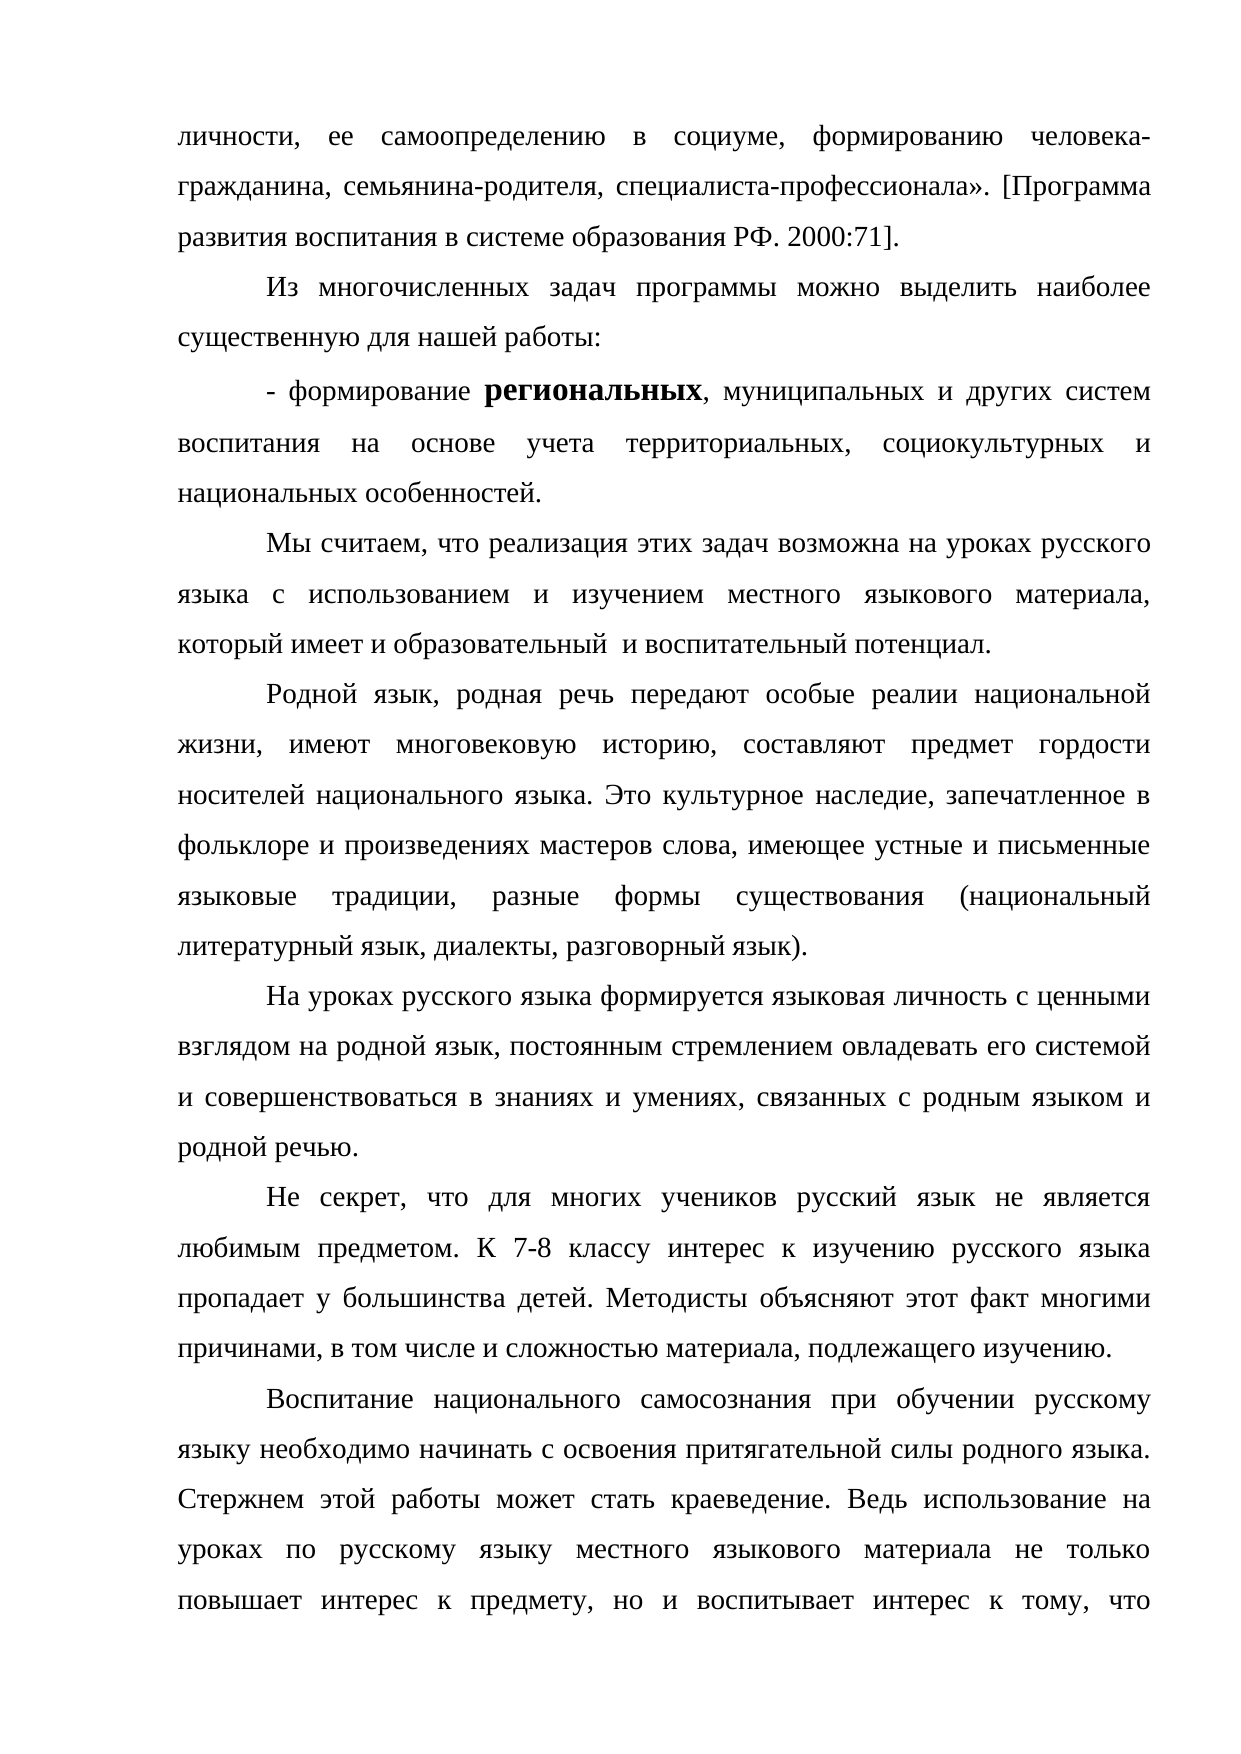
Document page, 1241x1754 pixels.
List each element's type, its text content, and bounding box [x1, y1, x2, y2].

text - формирование региональных, муниципальных и других систем воспитания на основе учета территориальных, социокультурных и национальных особенностей. [177, 370, 1152, 509]
text На уроках русского языка формируется языковая личность с ценными взглядом на родной язык, постоянным стремлением овладевать его системой и совершенствоваться в знаниях и умениях, связанных с родным языком и родной речью. [177, 978, 1152, 1163]
text Мы считаем, что реализация этих задач возможна на уроках русского языка с использованием и изучением местного языкового материала, который имеет и образовательный и воспитательный потенциал. [177, 525, 1152, 659]
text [177, 118, 1152, 252]
text Из многочисленных задач программы можно выделить наиболее существенную для нашей работы: [177, 269, 1152, 353]
text Не секрет, что для многих учеников русский язык не является любимым предметом. К 7-8 классу интерес к изучению русского языка пропадает у большинства детей. Методисты объясняют этот факт многими причинами, в том числе и сложностью материала, подлежащего изучению. [177, 1179, 1152, 1364]
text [177, 1381, 1152, 1616]
text Родной язык, родная речь передают особые реалии национальной жизни, имеют многовековую историю, составляют предмет гордости носителей национального языка. Это культурное наследие, запечатленное в фольклоре и произведениях мастеров слова, имеющее устные и письменные языковые традиции, разные формы существования (национальный литературный язык, диалекты, разговорный язык). [177, 676, 1152, 961]
